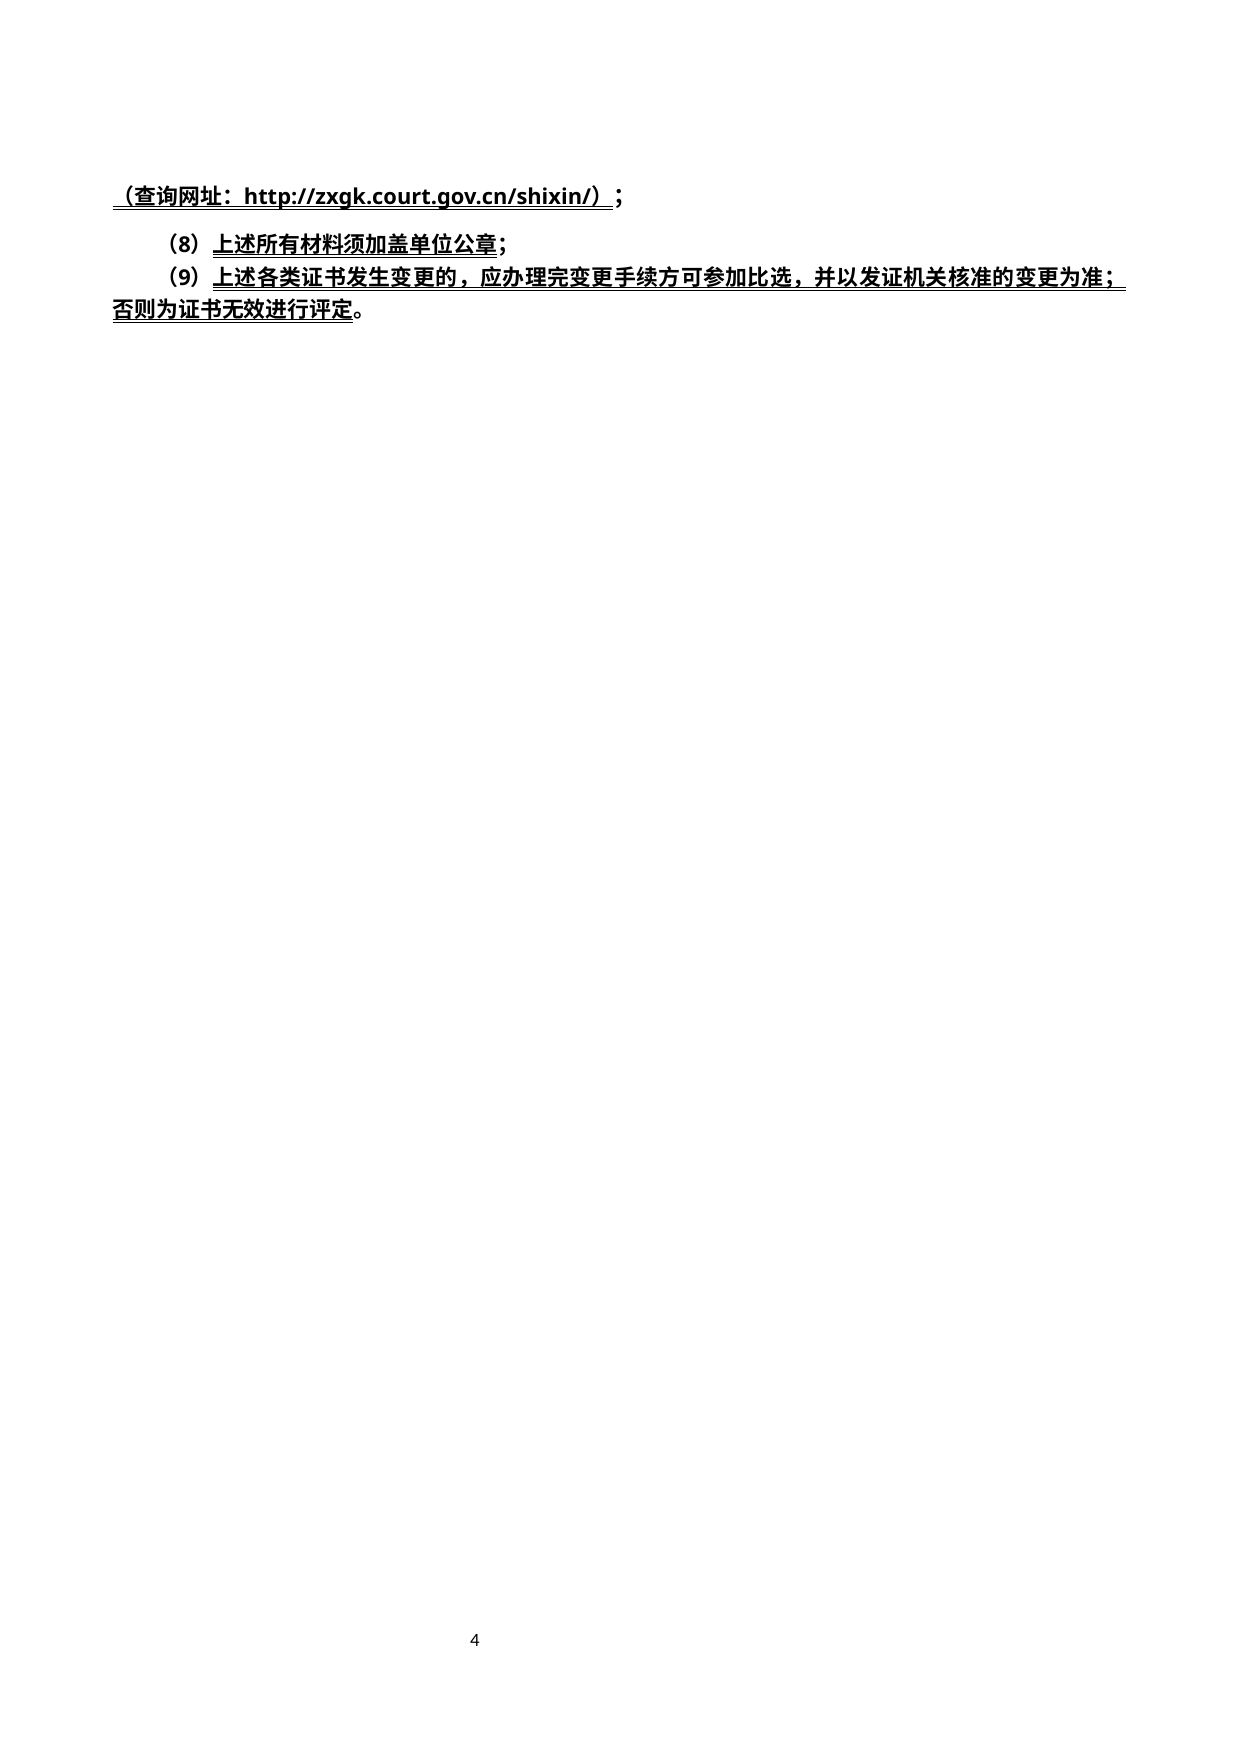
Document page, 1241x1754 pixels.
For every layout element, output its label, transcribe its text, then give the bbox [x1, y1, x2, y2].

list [112, 162, 1128, 227]
list 上述各类证书发生变更的，应办理完变更手续方可参加比选，并以发证机关核准的变更为准；否则为证书无效进行评定。 [112, 259, 1128, 324]
list 上述所有材料须加盖单位公章； [112, 227, 1128, 259]
